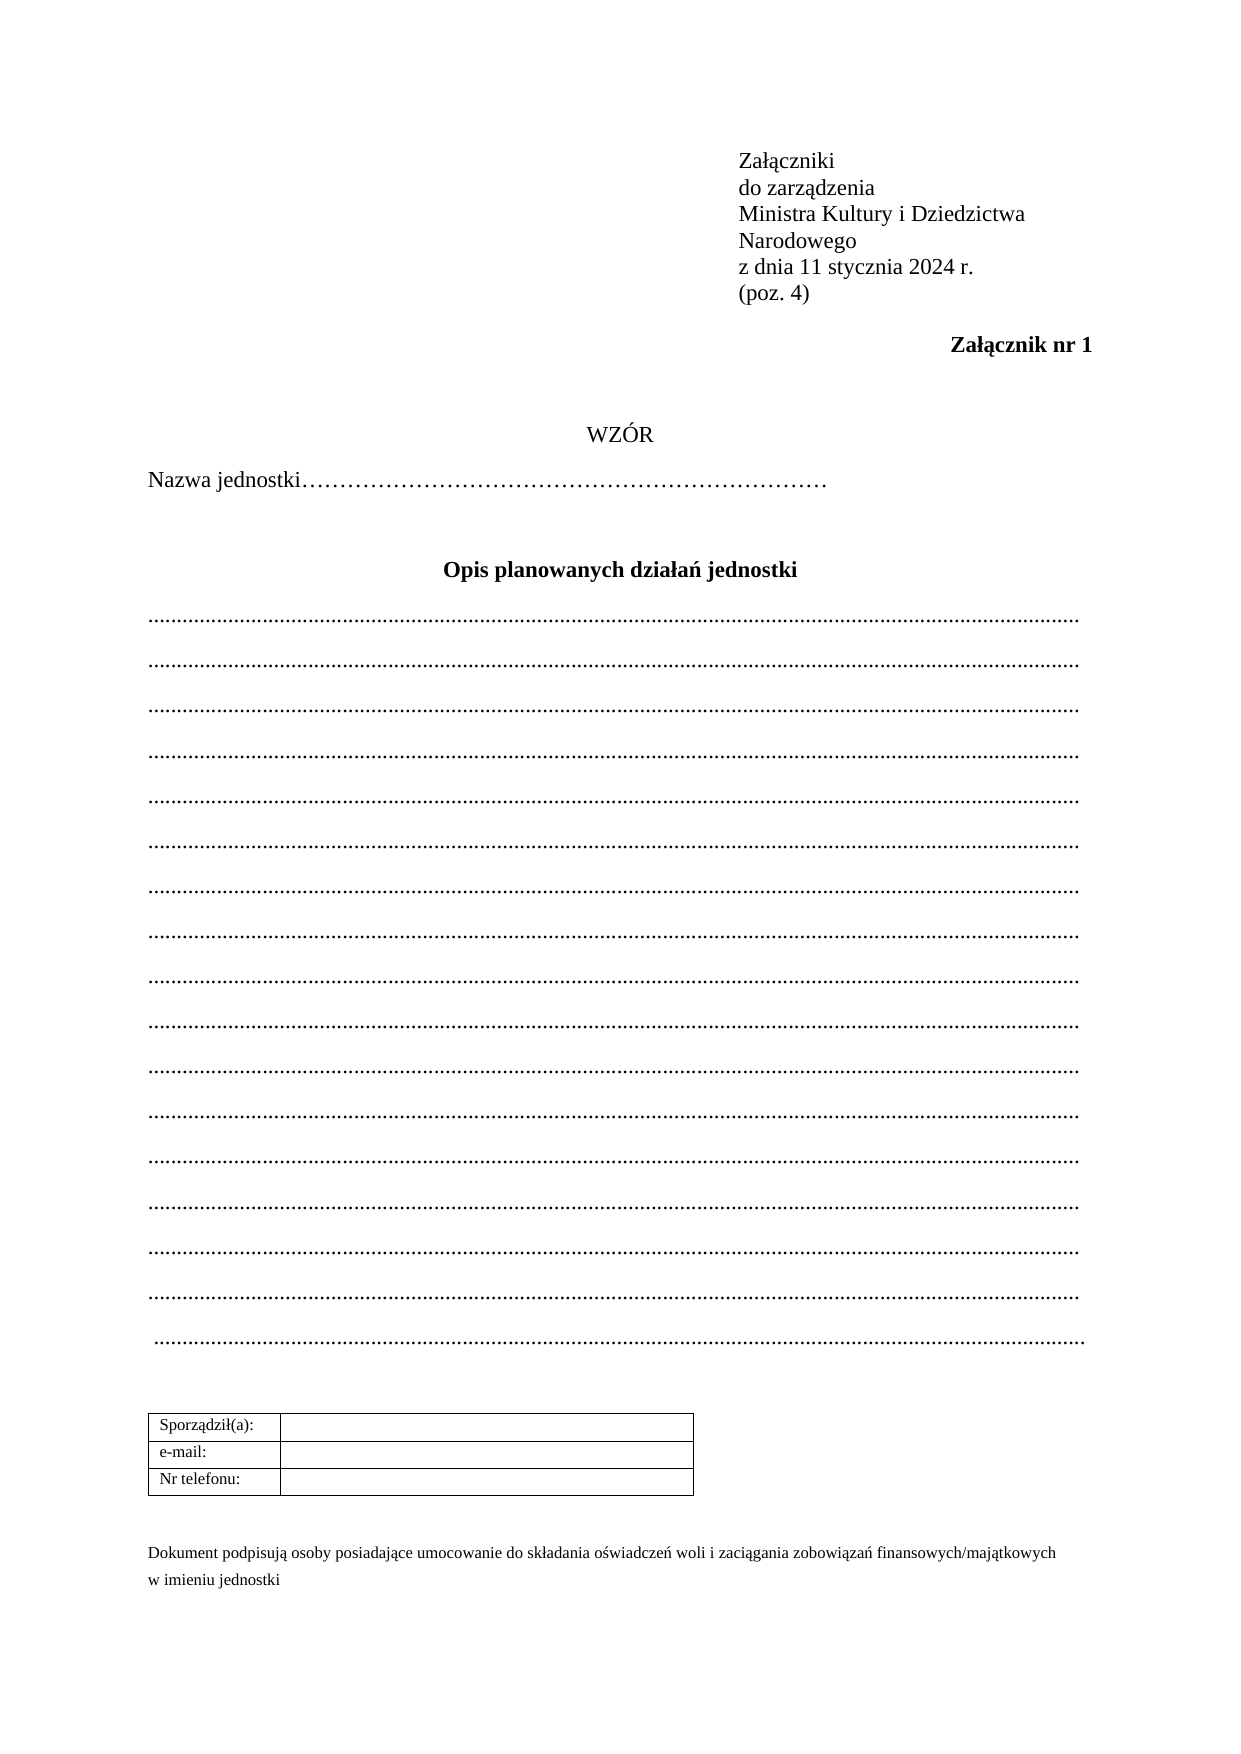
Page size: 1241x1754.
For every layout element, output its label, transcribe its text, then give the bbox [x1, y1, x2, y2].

table_cell e-mail: [149, 1442, 280, 1468]
text ................................................................................................................................................................... [148, 872, 1093, 898]
text Dokument podpisują osoby posiadające umocowanie do składania oświadczeń woli i zaciągania zobowiązań finansowych/majątkowych w imieniu jednostki [148, 1543, 1093, 1590]
text z dnia 11 stycznia 2024 r. [738, 253, 1093, 279]
text ................................................................................................................................................................... [148, 1052, 1093, 1079]
text ................................................................................................................................................................... [148, 1278, 1093, 1304]
text ................................................................................................................................................................... [148, 1323, 1093, 1349]
text ................................................................................................................................................................... [148, 1188, 1093, 1214]
text ................................................................................................................................................................... [148, 1007, 1093, 1034]
text ................................................................................................................................................................... [148, 1233, 1093, 1259]
text do zarządzenia Ministra Kultury i Dziedzictwa Narodowego [738, 174, 1093, 253]
text ................................................................................................................................................................... [148, 1143, 1093, 1169]
text Opis planowanych działań jednostki [148, 556, 1093, 583]
text ................................................................................................................................................................... [148, 646, 1093, 673]
text ................................................................................................................................................................... [148, 917, 1093, 943]
text ................................................................................................................................................................... [148, 962, 1093, 988]
text Załączniki [738, 148, 1093, 174]
table_cell [281, 1442, 693, 1468]
text Załącznik nr 1 [148, 331, 1093, 357]
text WZÓR [148, 421, 1093, 447]
text ................................................................................................................................................................... [148, 692, 1093, 718]
text ................................................................................................................................................................... [148, 737, 1093, 763]
table_header Sporządził(a): [149, 1414, 280, 1441]
text Nazwa jednostki…………………………………………………………… [148, 466, 1093, 492]
table_header [281, 1414, 693, 1441]
text ................................................................................................................................................................... [148, 1097, 1093, 1124]
text ................................................................................................................................................................... [148, 601, 1093, 628]
text (poz. 4) [738, 279, 1093, 306]
table_cell [281, 1469, 693, 1495]
table_cell Nr telefonu: [149, 1469, 280, 1495]
text ................................................................................................................................................................... [148, 827, 1093, 853]
text ................................................................................................................................................................... [148, 782, 1093, 808]
